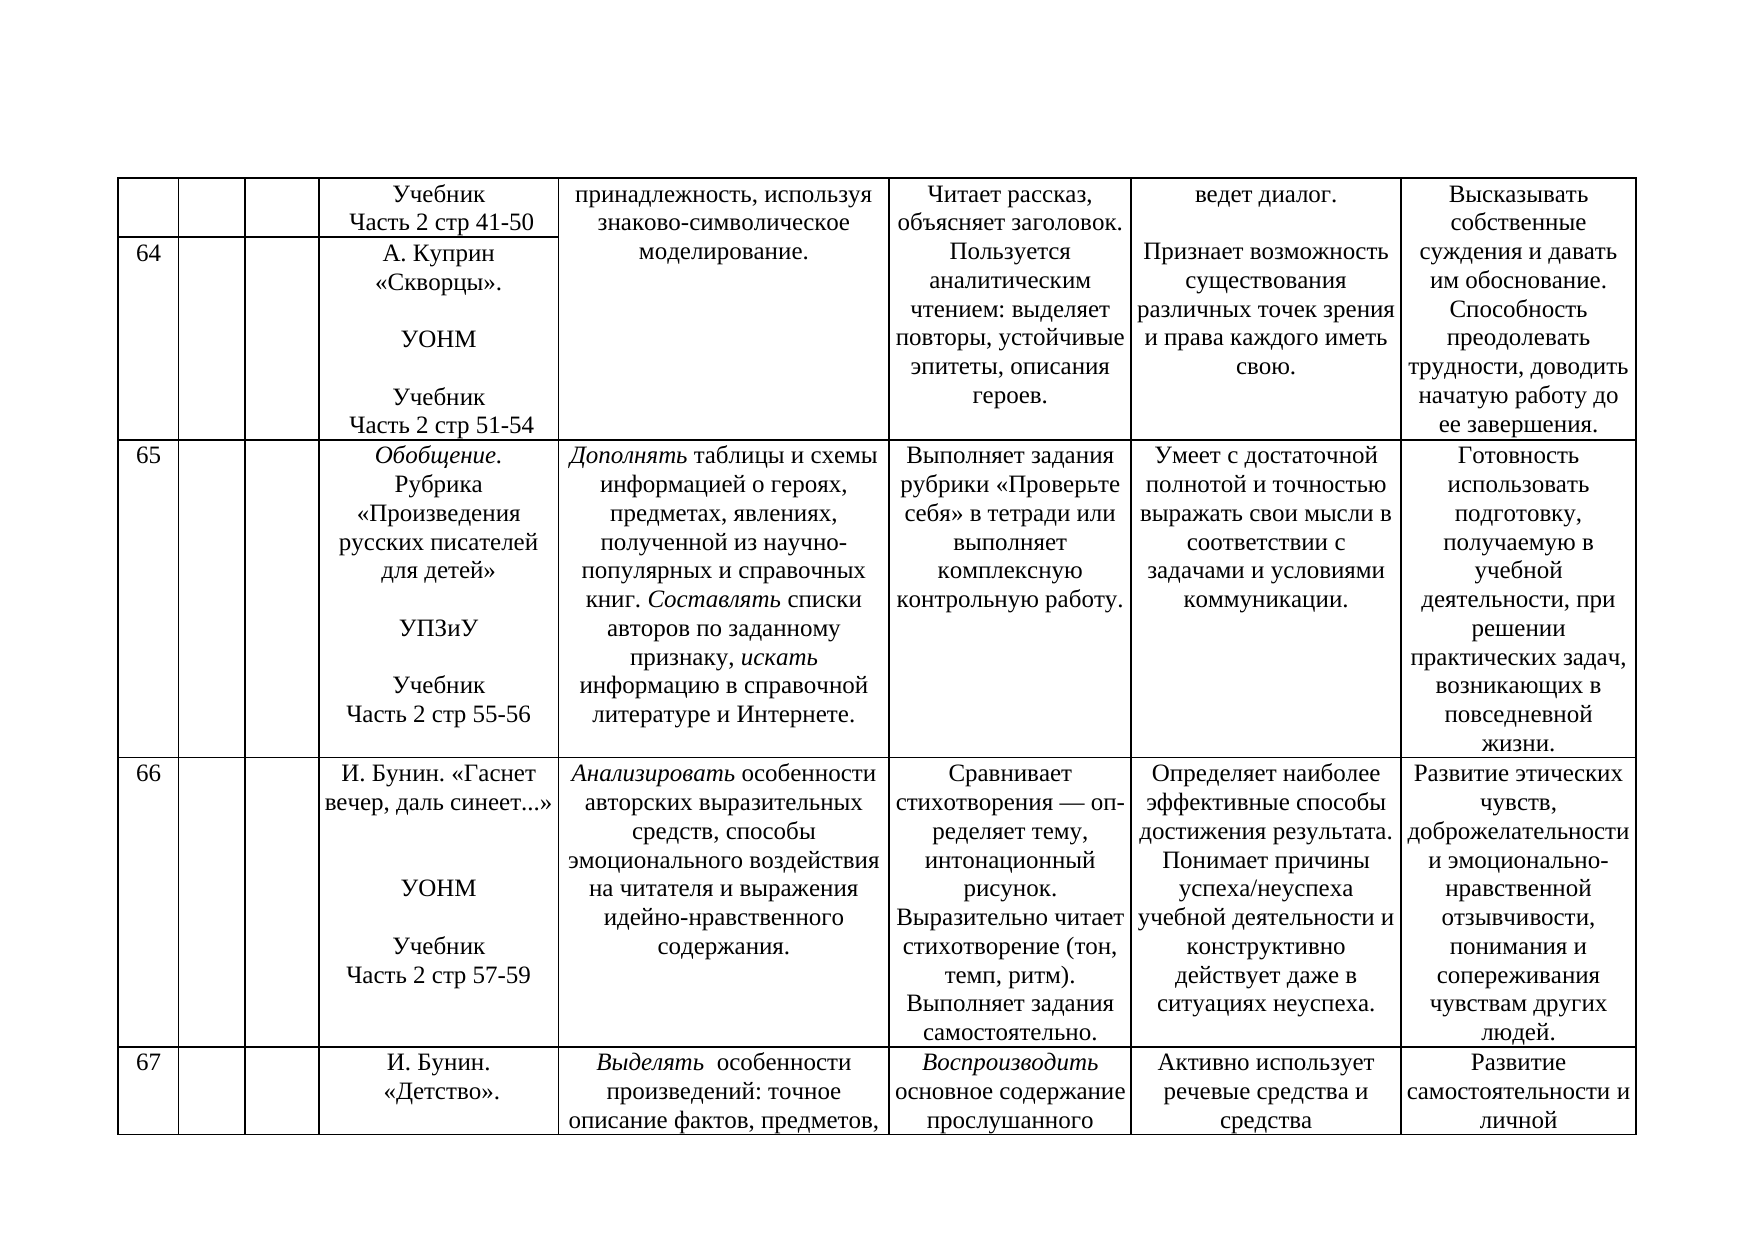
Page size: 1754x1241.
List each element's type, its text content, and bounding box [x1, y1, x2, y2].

table_cell Обобщение. Рубрика «Произведения русских писателей для детей» УПЗиУ Учебник Часть 2 стр 55-56 [320, 441, 558, 757]
table_cell [246, 758, 318, 1046]
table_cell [1132, 1048, 1400, 1134]
table_cell 67 [119, 1048, 178, 1134]
table_cell Анализировать особенности авторских выразительных средств, способы эмоционального воздействия на читателя и выражения идейно-нравственного содержания. [559, 758, 888, 1046]
table_cell 65 [119, 441, 178, 757]
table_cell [1132, 179, 1400, 439]
table_cell [246, 179, 318, 236]
table_cell Сравнивает стихотворения — определяет тему, интонационный рисунок. Выразительно читает стихотворение (тон, темп, ритм). Выполняет задания самостоятельно. [890, 758, 1130, 1046]
table_cell Дополнять таблицы и схемы информацией о героях, предметах, явлениях, полученной из научно-популярных и справочных книг. Составлять списки авторов по заданному признаку, искать информацию в справочной литературе и Интернете. [559, 441, 888, 757]
table_cell [246, 1048, 318, 1134]
table_cell И. Бунин. «Гаснет вечер, даль синеет...» УОНМ Учебник Часть 2 стр 57-59 [320, 758, 558, 1046]
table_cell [890, 1048, 1130, 1134]
table_cell Определяет наиболее эффективные способы достижения результата. Понимает причины успеха/неуспеха учебной деятельности и конструктивно действует даже в ситуациях неуспеха. [1132, 758, 1400, 1046]
table_cell 64 [119, 238, 178, 439]
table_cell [890, 179, 1130, 439]
table_cell 66 [119, 758, 178, 1046]
table_cell [179, 758, 244, 1046]
table_cell [179, 179, 244, 236]
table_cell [320, 179, 558, 236]
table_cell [320, 1048, 558, 1134]
table_cell [179, 238, 244, 439]
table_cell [559, 1048, 888, 1134]
table_cell Готовность использовать подготовку, получаемую в учебной деятельности, при решении практических задач, возникающих в повседневной жизни. [1402, 441, 1635, 757]
table_cell Умеет с достаточной полнотой и точностью выражать свои мысли в соответствии с задачами и условиями коммуникации. [1132, 441, 1400, 757]
table_cell Развитие этических чувств, доброжелательности и эмоционально-нравственной отзывчивости, понимания и сопереживания чувствам других людей. [1402, 758, 1635, 1046]
table_cell [246, 238, 318, 439]
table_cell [1402, 1048, 1635, 1134]
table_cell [1402, 179, 1635, 439]
table_cell 63 [119, 179, 178, 236]
table_cell [246, 441, 318, 757]
table_cell Выполняет задания рубрики «Проверьте себя» в тетради или выполняет комплексную контрольную работу. [890, 441, 1130, 757]
table_cell А. Куприн «Скворцы». УОНМ Учебник Часть 2 стр 51-54 [320, 238, 558, 439]
table_cell [179, 441, 244, 757]
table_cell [559, 179, 888, 439]
table_cell [179, 1048, 244, 1134]
